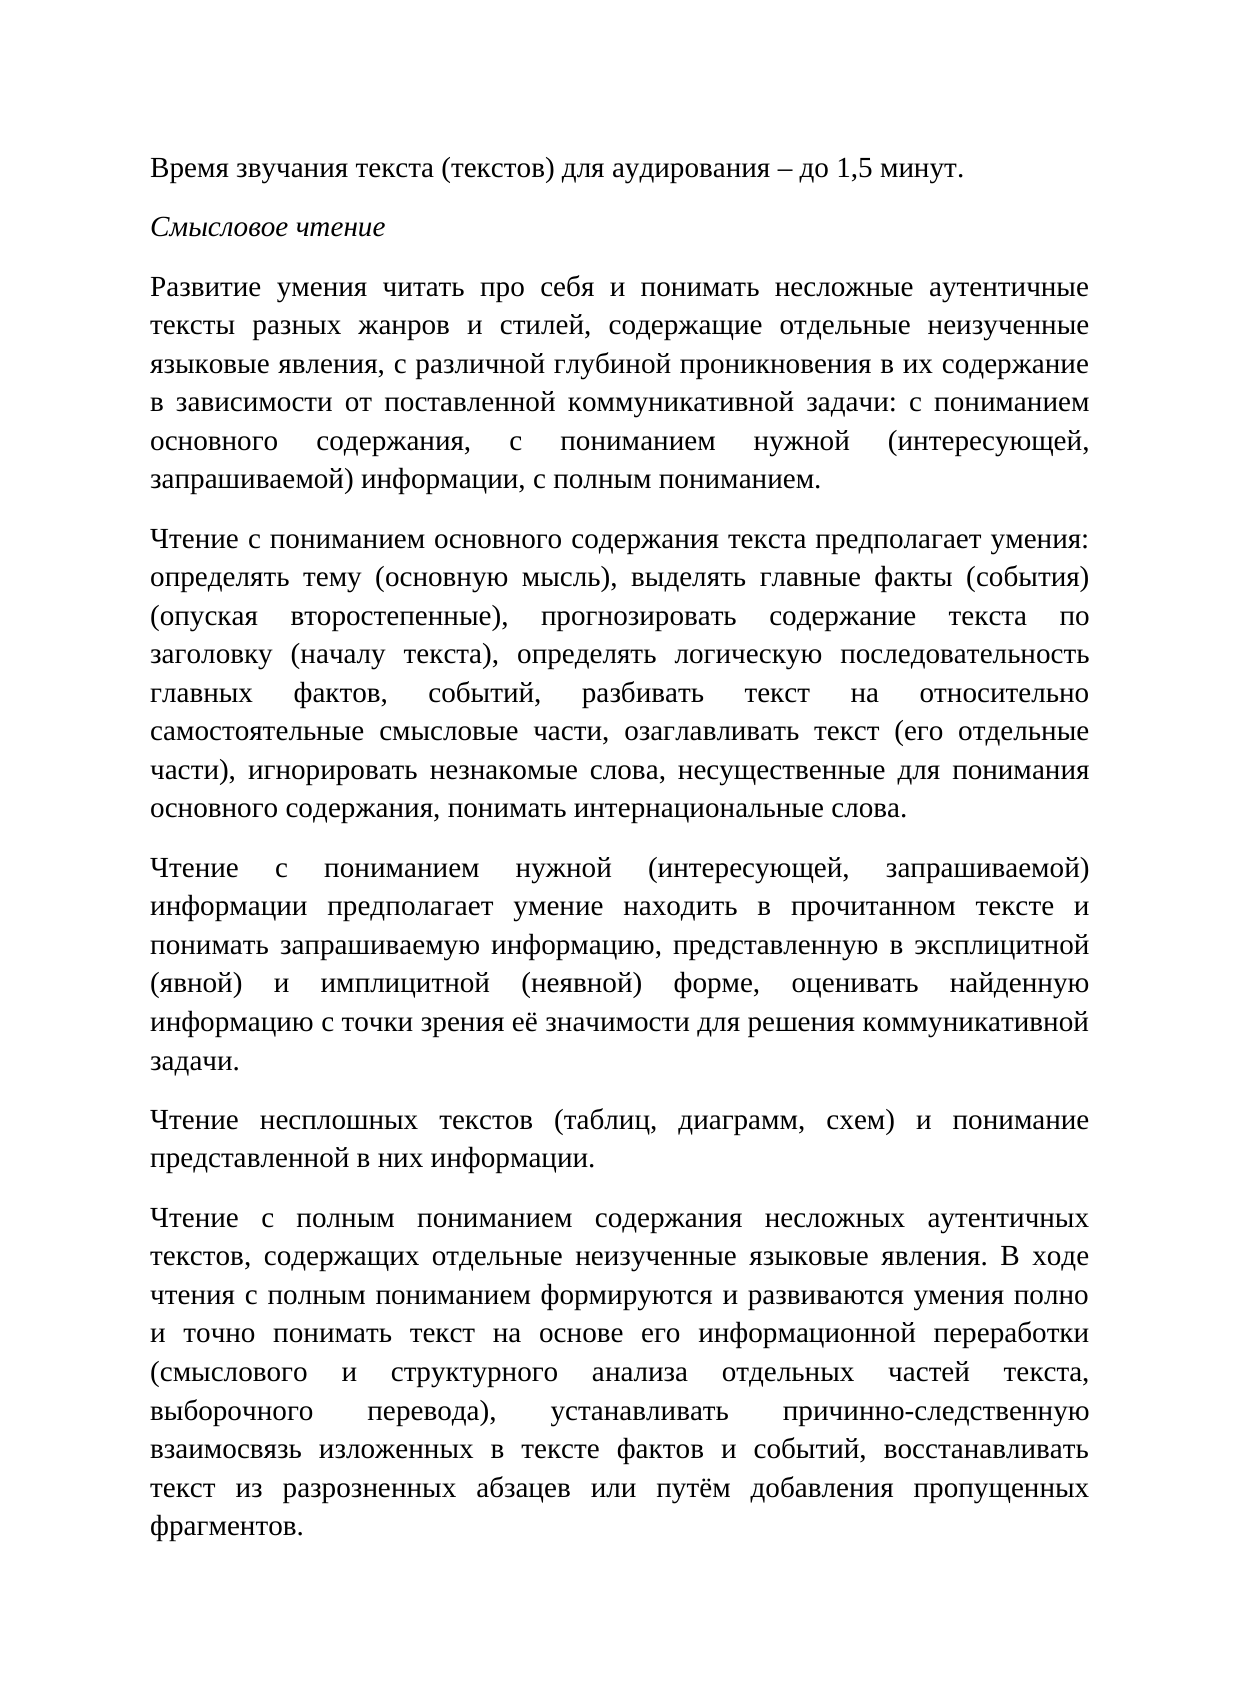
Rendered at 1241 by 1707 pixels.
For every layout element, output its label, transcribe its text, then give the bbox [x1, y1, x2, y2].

text Время звучания текста (текстов) для аудирования – до 1,5 минут. [150, 150, 1090, 183]
text Чтение несплошных текстов (таблиц, диаграмм, схем) и понимание представленной в них информации. [150, 1102, 1090, 1174]
text Развитие умения читать про себя и понимать несложные аутентичные тексты разных жанров и стилей, содержащие отдельные неизученные языковые явления, с различной глубиной проникновения в их содержание в зависимости от поставленной коммуникативной задачи: с пониманием основного содержания, с пониманием нужной (интересующей, запрашиваемой) информации, с полным пониманием. [150, 269, 1090, 495]
text Чтение с пониманием основного содержания текста предполагает умения: определять тему (основную мысль), выделять главные факты (события) (опуская второстепенные), прогнозировать содержание текста по заголовку (началу текста), определять логическую последовательность главных фактов, событий, разбивать текст на относительно самостоятельные смысловые части, озаглавливать текст (его отдельные части), игнорировать незнакомые слова, несущественные для понимания основного содержания, понимать интернациональные слова. [150, 521, 1090, 824]
text Чтение с полным пониманием содержания несложных аутентичных текстов, содержащих отдельные неизученные языковые явления. В ходе чтения с полным пониманием формируются и развиваются умения полно и точно понимать текст на основе его информационной переработки (смыслового и структурного анализа отдельных частей текста, выборочного перевода), устанавливать причинно-следственную взаимосвязь изложенных в тексте фактов и событий, восстанавливать текст из разрозненных абзацев или путём добавления пропущенных фрагментов. [150, 1200, 1090, 1542]
text Чтение с пониманием нужной (интересующей, запрашиваемой) информации предполагает умение находить в прочитанном тексте и понимать запрашиваемую информацию, представленную в эксплицитной (явной) и имплицитной (неявной) форме, оценивать найденную информацию с точки зрения её значимости для решения коммуникативной задачи. [150, 850, 1090, 1076]
text Смысловое чтение [150, 209, 1090, 243]
